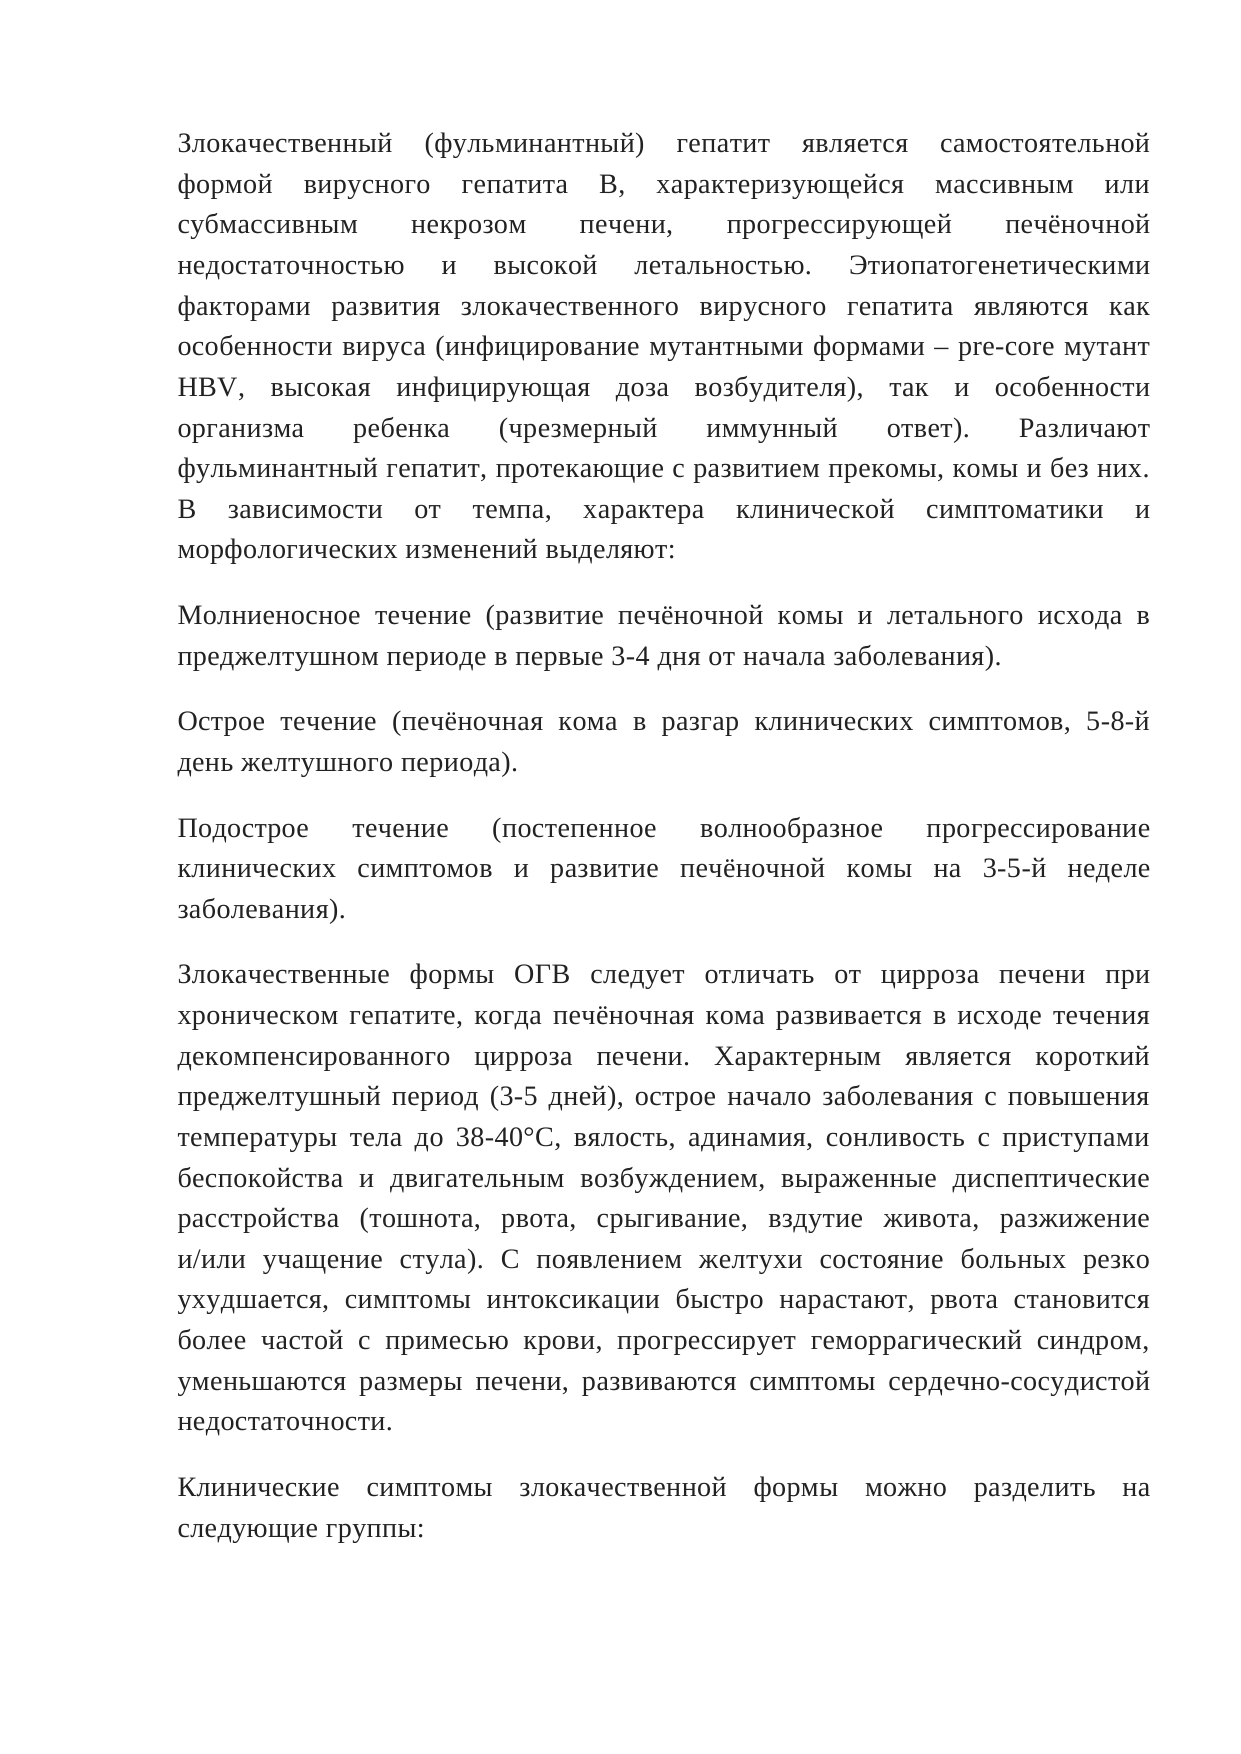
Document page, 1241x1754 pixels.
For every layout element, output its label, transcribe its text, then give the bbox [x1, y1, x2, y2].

text Острое течение (печёночная кома в разгар клинических симптомов, 5-8-й день желтушного периода). [177, 696, 1152, 777]
text Злокачественные формы ОГВ следует отличать от цирроза печени при хроническом гепатите, когда печёночная кома развивается в исходе течения декомпенсированного цирроза печени. Характерным является короткий преджелтушный период (3-5 дней), острое начало заболевания с повышения температуры тела до 38-40°C, вялость, адинамия, сонливость с приступами беспокойства и двигательным возбуждением, выраженные диспептические расстройства (тошнота, рвота, срыгивание, вздутие живота, разжижение и/или учащение стула). С появлением желтухи состояние больных резко ухудшается, симптомы интоксикации быстро нарастают, рвота становится более частой с примесью крови, прогрессирует геморрагический синдром, уменьшаются размеры печени, развиваются симптомы сердечно-сосудистой недостаточности. [177, 949, 1152, 1437]
text Молниеносное течение (развитие печёночной комы и летального исхода в преджелтушном периоде в первые 3-4 дня от начала заболевания). [177, 590, 1152, 671]
text Злокачественный (фульминантный) гепатит является самостоятельной формой вирусного гепатита В, характеризующейся массивным или субмассивным некрозом печени, прогрессирующей печёночной недостаточностью и высокой летальностью. Этиопатогенетическими факторами развития злокачественного вирусного гепатита являются как особенности вируса (инфицирование мутантными формами – pre-core мутант HBV, высокая инфицирующая доза возбудителя), так и особенности организма ребенка (чрезмерный иммунный ответ). Различают фульминантный гепатит, протекающие с развитием прекомы, комы и без них. В зависимости от темпа, характера клинической симптоматики и морфологических изменений выделяют: [177, 118, 1152, 565]
text Клинические симптомы злокачественной формы можно разделить на следующие группы: [177, 1462, 1152, 1543]
text Подострое течение (постепенное волнообразное прогрессирование клинических симптомов и развитие печёночной комы на 3-5-й неделе заболевания). [177, 802, 1152, 924]
